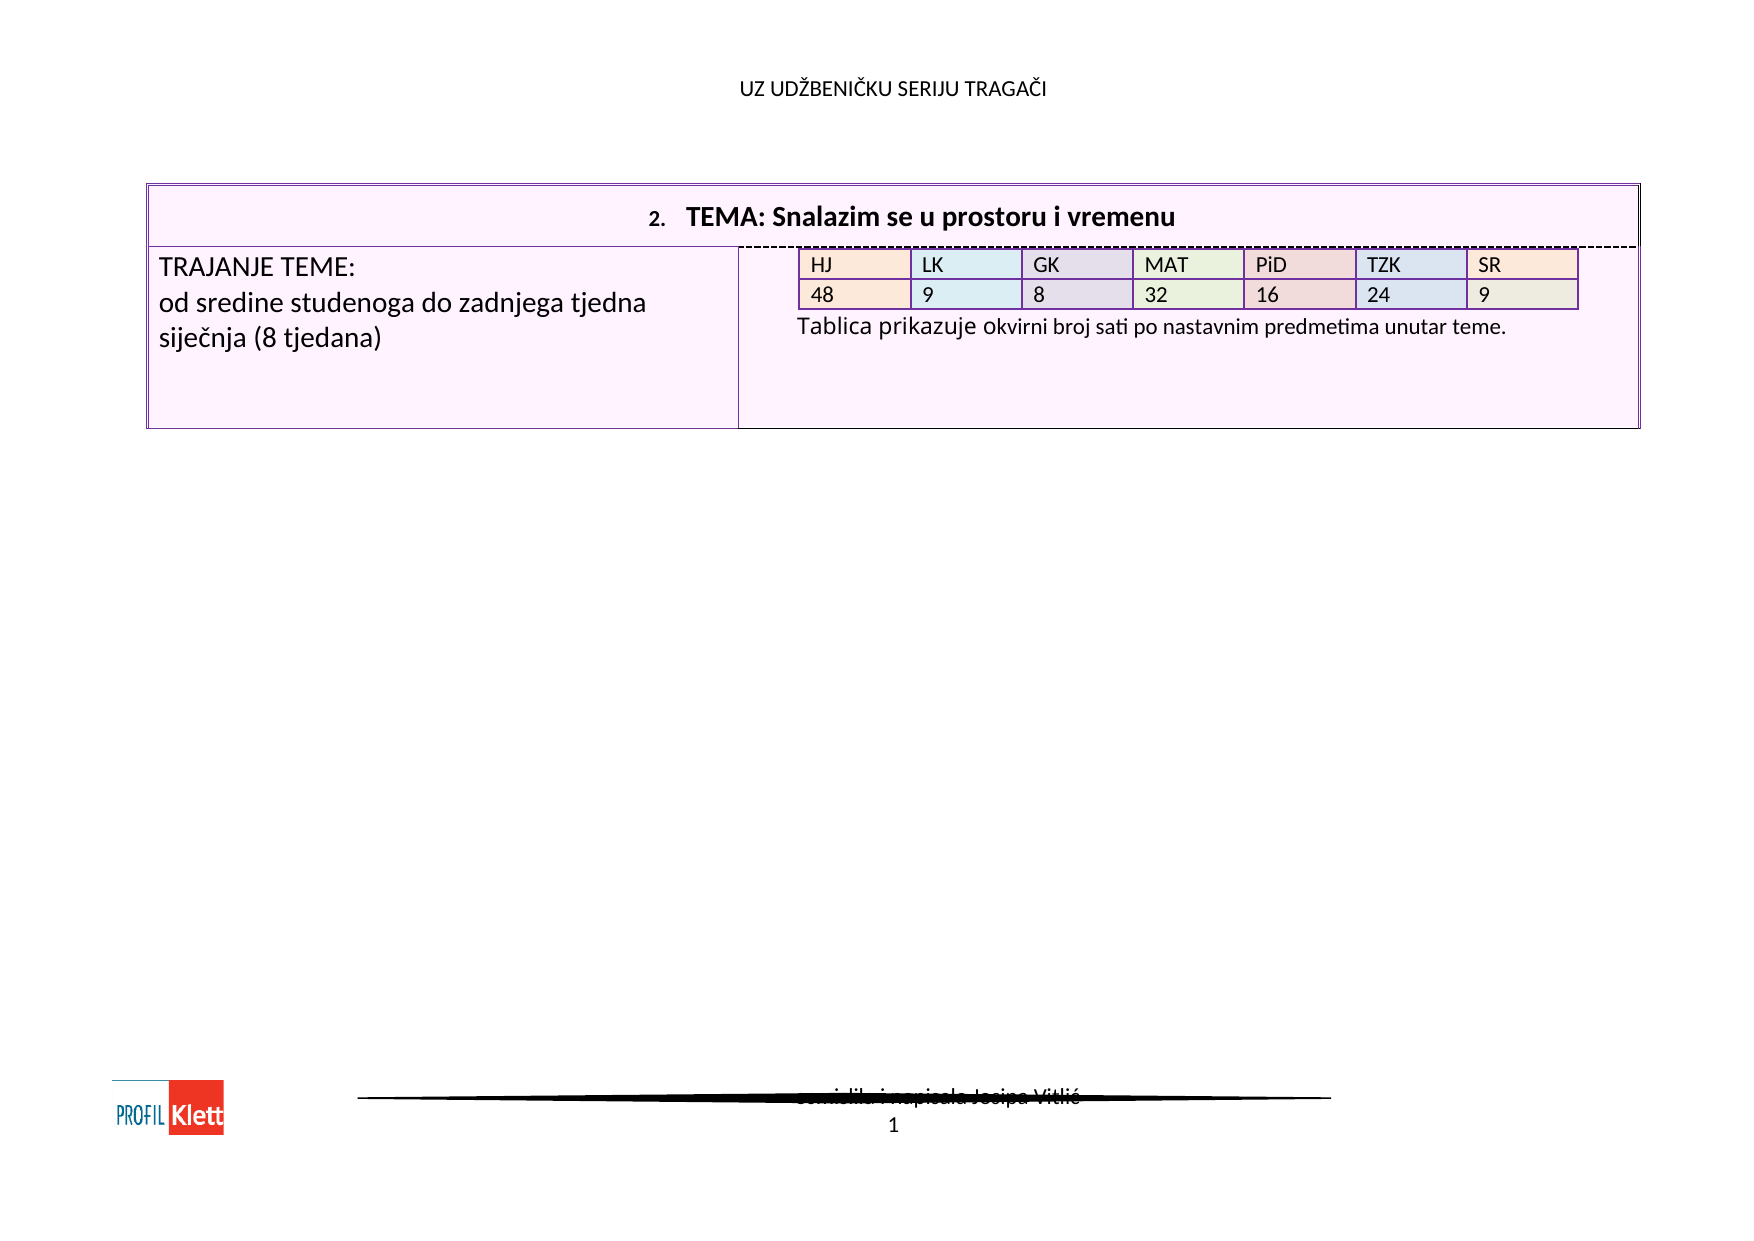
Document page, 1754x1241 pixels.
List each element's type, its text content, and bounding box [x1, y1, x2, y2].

table_cell TRAJANJE TEME: od sredine studenoga do zadnjega tjedna siječnja (8 tjedana) [149, 247, 738, 427]
picture [111, 1080, 224, 1134]
table_cell Tablica prikazuje okvirni broj sati po nastavnim predmetima unutar teme. [739, 246, 1638, 427]
table_header TEMA: Snalazim se u prostoru i vremenu [149, 186, 1638, 246]
